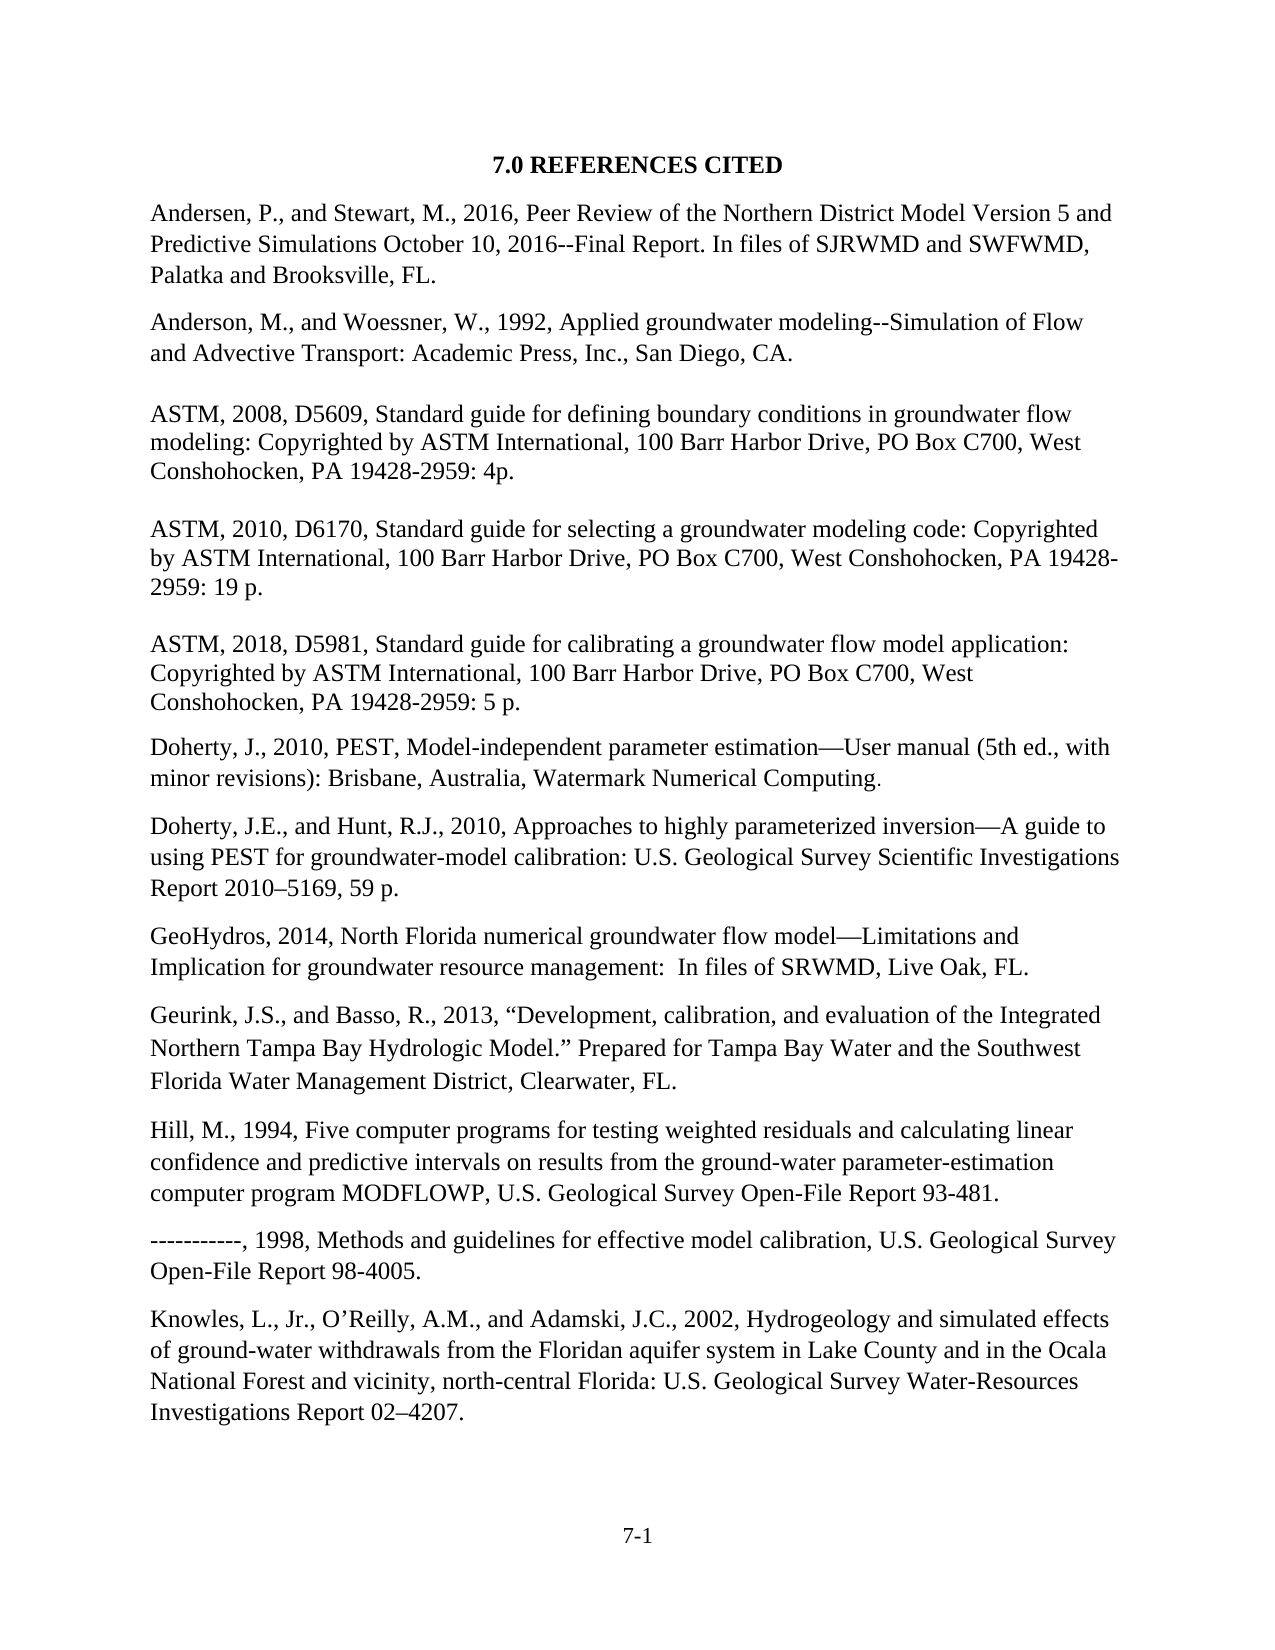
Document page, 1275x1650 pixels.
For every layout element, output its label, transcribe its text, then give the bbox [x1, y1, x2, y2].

text GeoHydros, 2014, North Florida numerical groundwater flow model—Limitations and Implication for groundwater resource management: In files of SRWMD, Live Oak, FL. [150, 921, 1125, 981]
text Hill, M., 1994, Five computer programs for testing weighted residuals and calculating linear confidence and predictive intervals on results from the ground-water parameter-estimation computer program MODFLOWP, U.S. Geological Survey Open-File Report 93-481. [150, 1116, 1125, 1206]
text Anderson, M., and Woessner, W., 1992, Applied groundwater modeling--Simulation of Flow and Advective Transport: Academic Press, Inc., San Diego, CA. [150, 307, 1125, 367]
text 7.0 REFERENCES CITED [150, 150, 1125, 179]
text Knowles, L., Jr., O’Reilly, A.M., and Adamski, J.C., 2002, Hydrogeology and simulated effects of ground-water withdrawals from the Floridan aquifer system in Lake County and in the Ocala National Forest and vicinity, north-central Florida: U.S. Geological Survey Water-Resources Investigations Report 02–4207. [150, 1304, 1125, 1426]
text Geurink, J.S., and Basso, R., 2013, “Development, calibration, and evaluation of the Integrated Northern Tampa Bay Hydrologic Model.” Prepared for Tampa Bay Water and the Southwest Florida Water Management District, Clearwater, FL. [150, 1000, 1125, 1094]
text -----------, 1998, Methods and guidelines for effective model calibration, U.S. Geological Survey Open-File Report 98-4005. [150, 1225, 1125, 1285]
text Doherty, J.E., and Hunt, R.J., 2010, Approaches to highly parameterized inversion—A guide to using PEST for groundwater-model calibration: U.S. Geological Survey Scientific Investigations Report 2010–5169, 59 p. [150, 811, 1125, 902]
text Andersen, P., and Stewart, M., 2016, Peer Review of the Northern District Model Version 5 and Predictive Simulations October 10, 2016--Final Report. In files of SJRWMD and SWFWMD, Palatka and Brooksville, FL. [150, 198, 1125, 288]
text ASTM, 2018, D5981, Standard guide for calibrating a groundwater flow model application: Copyrighted by ASTM International, 100 Barr Harbor Drive, PO Box C700, West Conshohocken, PA 19428-2959: 5 p. [75, 629, 1125, 716]
text ASTM, 2010, D6170, Standard guide for selecting a groundwater modeling code: Copyrighted by ASTM International, 100 Barr Harbor Drive, PO Box C700, West Conshohocken, PA 19428-2959: 19 p. [75, 514, 1125, 600]
text Doherty, J., 2010, PEST, Model-independent parameter estimation—User manual (5th ed., with minor revisions): Brisbane, Australia, Watermark Numerical Computing. [150, 732, 1125, 792]
text ASTM, 2008, D5609, Standard guide for defining boundary conditions in groundwater flow modeling: Copyrighted by ASTM International, 100 Barr Harbor Drive, PO Box C700, West Conshohocken, PA 19428-2959: 4p. [75, 399, 1125, 485]
